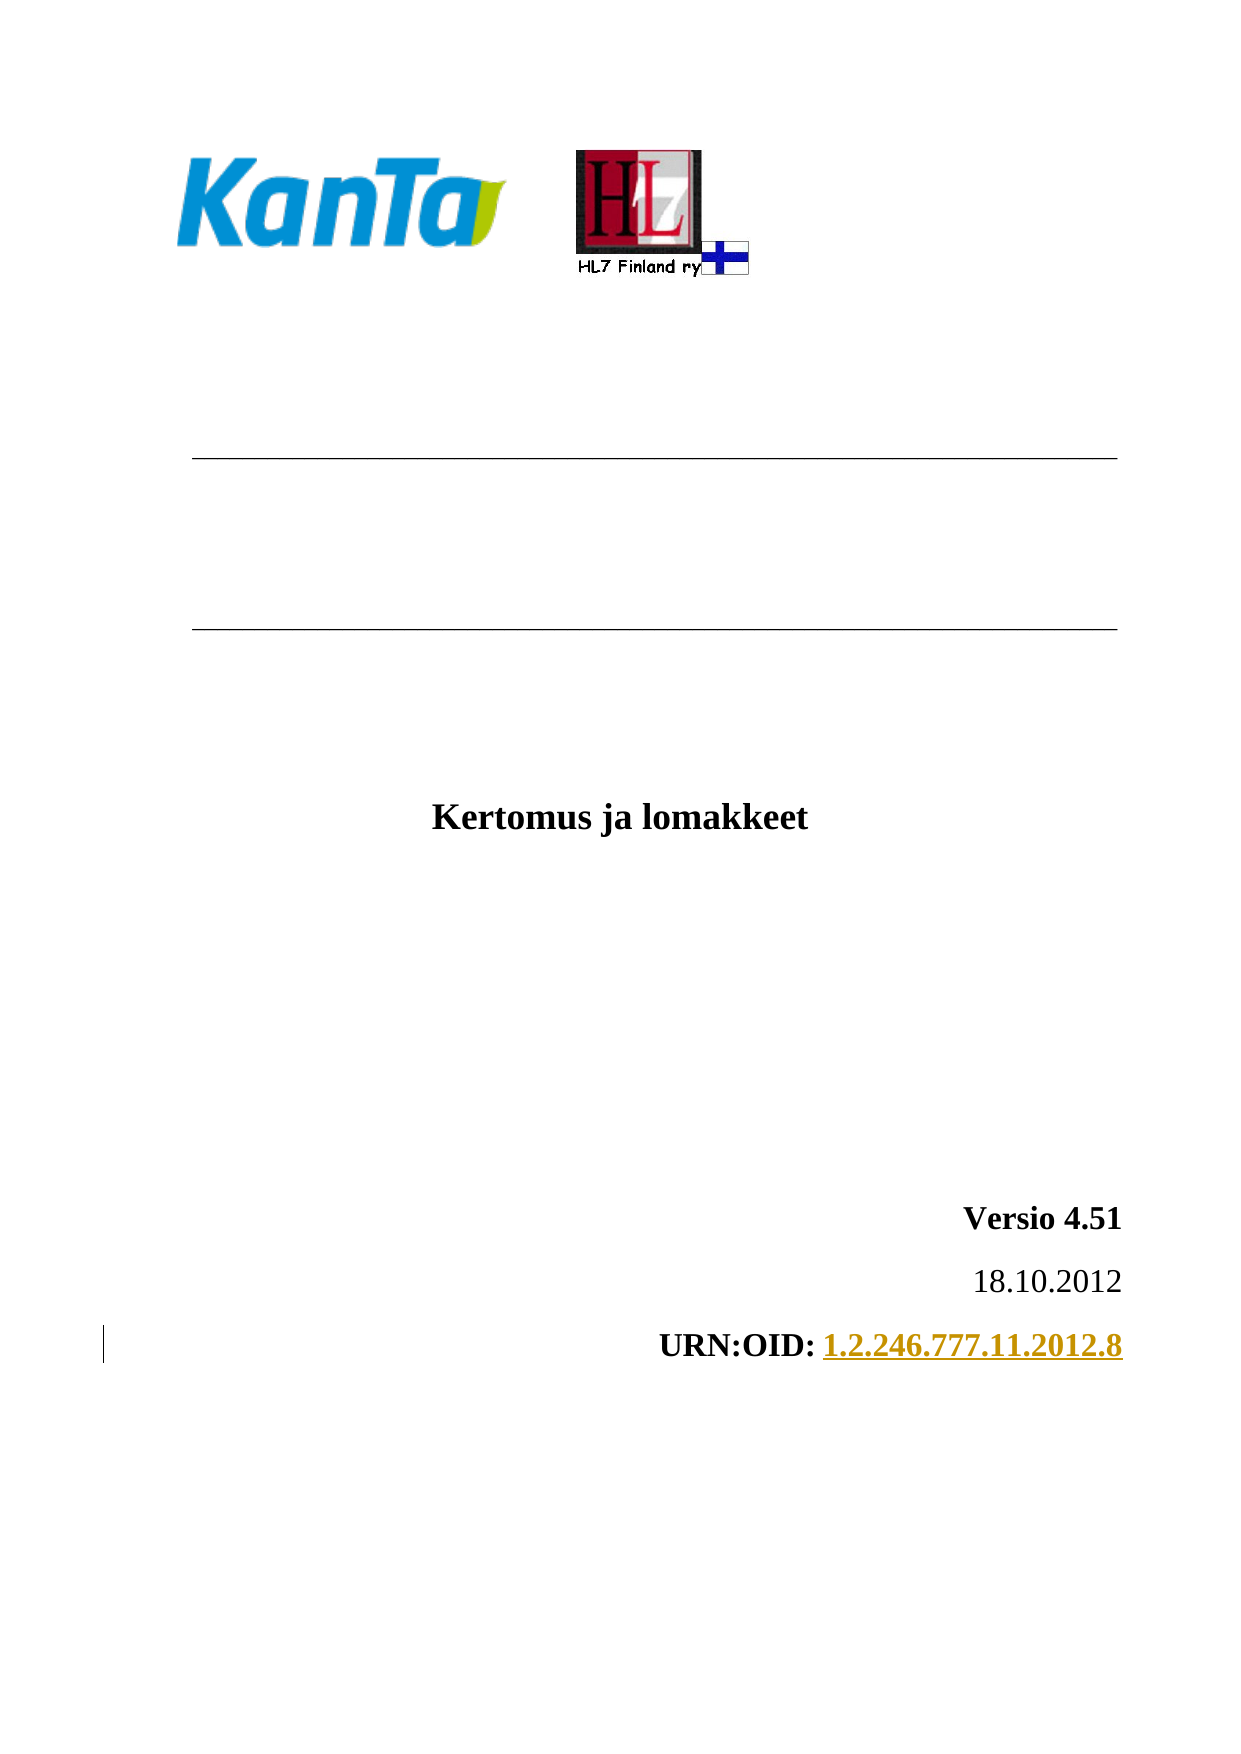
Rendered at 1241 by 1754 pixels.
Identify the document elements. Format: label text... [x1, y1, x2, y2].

text URN:OID: [354, 1325, 1122, 1363]
picture [570, 149, 751, 280]
text __________________________________________________________________________ [192, 433, 1122, 462]
text Kertomus ja lomakkeet [118, 794, 1122, 837]
text Versio [354, 1198, 1122, 1237]
text __________________________________________________________________________ [118, 604, 1122, 633]
picture [177, 157, 508, 248]
